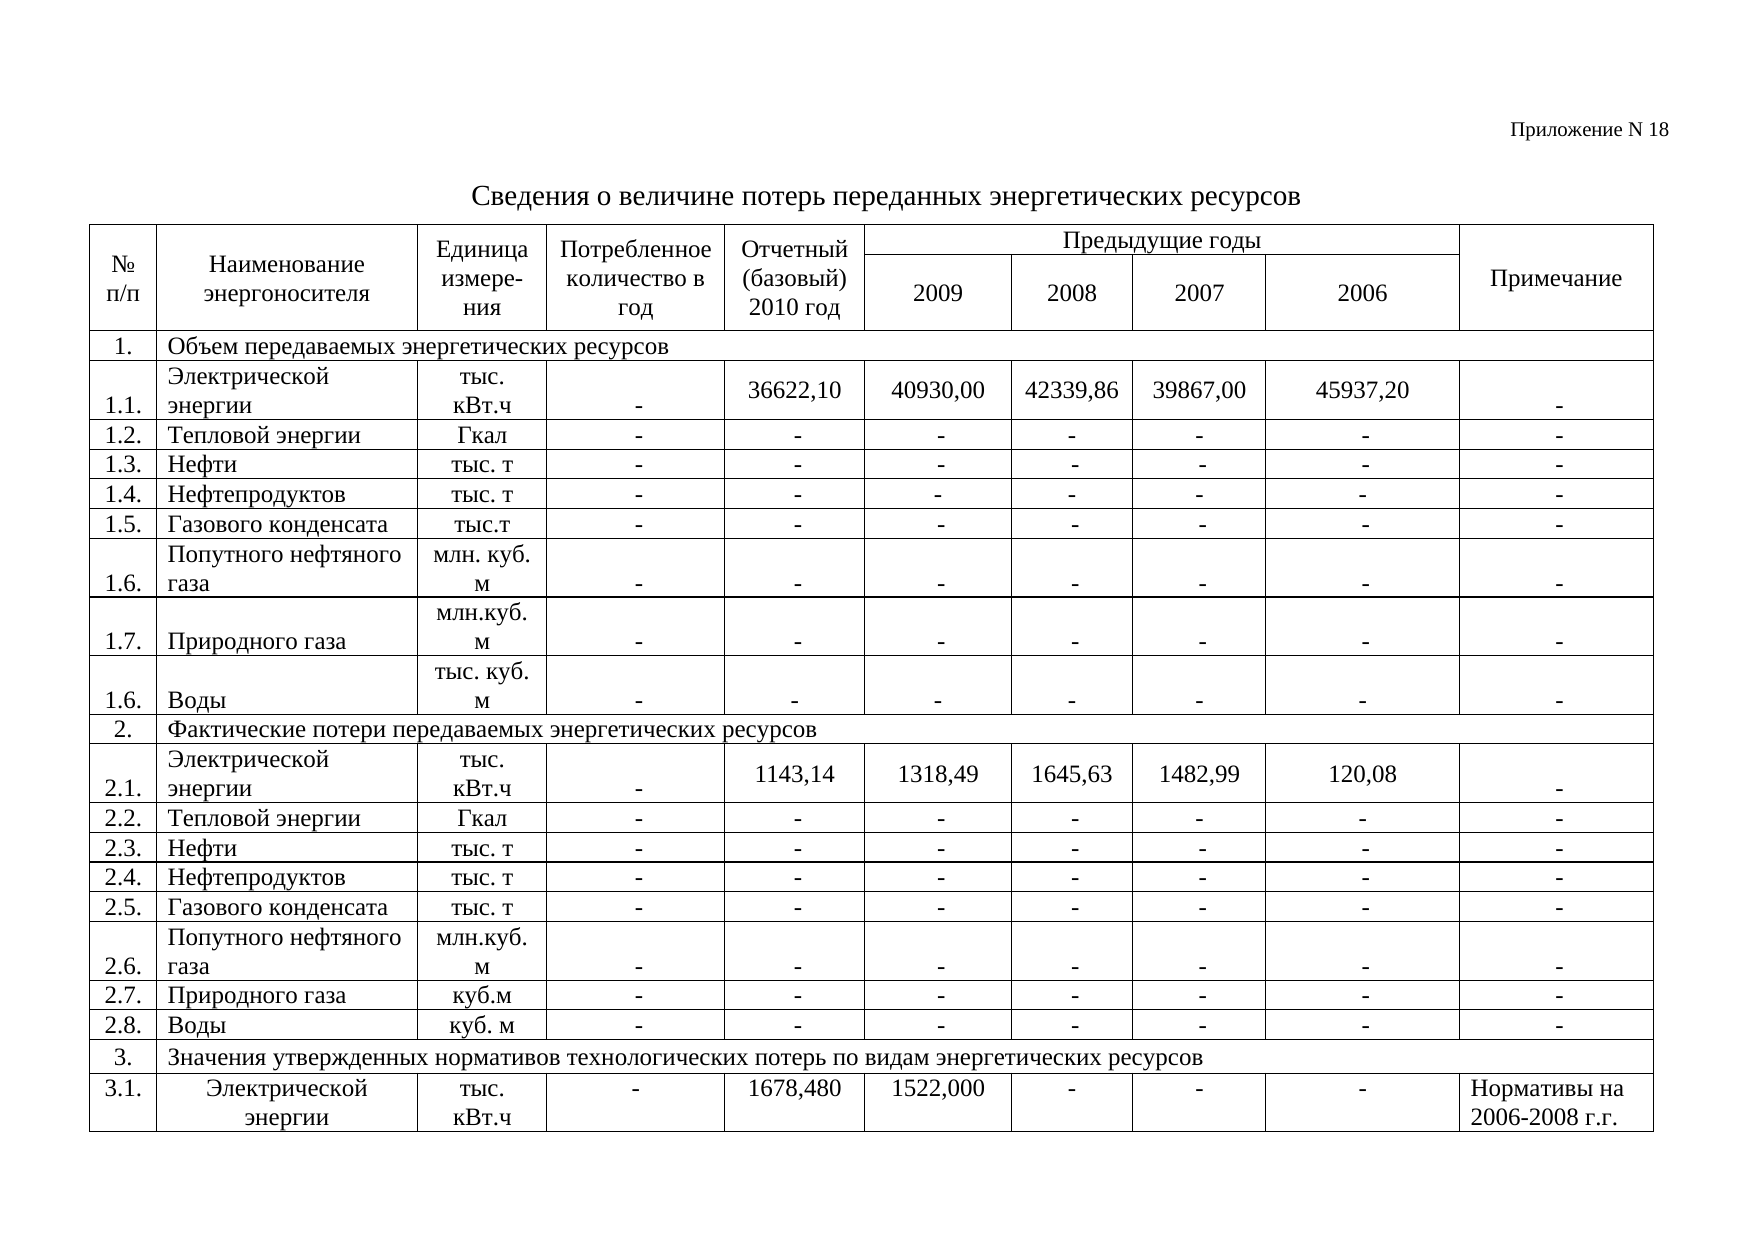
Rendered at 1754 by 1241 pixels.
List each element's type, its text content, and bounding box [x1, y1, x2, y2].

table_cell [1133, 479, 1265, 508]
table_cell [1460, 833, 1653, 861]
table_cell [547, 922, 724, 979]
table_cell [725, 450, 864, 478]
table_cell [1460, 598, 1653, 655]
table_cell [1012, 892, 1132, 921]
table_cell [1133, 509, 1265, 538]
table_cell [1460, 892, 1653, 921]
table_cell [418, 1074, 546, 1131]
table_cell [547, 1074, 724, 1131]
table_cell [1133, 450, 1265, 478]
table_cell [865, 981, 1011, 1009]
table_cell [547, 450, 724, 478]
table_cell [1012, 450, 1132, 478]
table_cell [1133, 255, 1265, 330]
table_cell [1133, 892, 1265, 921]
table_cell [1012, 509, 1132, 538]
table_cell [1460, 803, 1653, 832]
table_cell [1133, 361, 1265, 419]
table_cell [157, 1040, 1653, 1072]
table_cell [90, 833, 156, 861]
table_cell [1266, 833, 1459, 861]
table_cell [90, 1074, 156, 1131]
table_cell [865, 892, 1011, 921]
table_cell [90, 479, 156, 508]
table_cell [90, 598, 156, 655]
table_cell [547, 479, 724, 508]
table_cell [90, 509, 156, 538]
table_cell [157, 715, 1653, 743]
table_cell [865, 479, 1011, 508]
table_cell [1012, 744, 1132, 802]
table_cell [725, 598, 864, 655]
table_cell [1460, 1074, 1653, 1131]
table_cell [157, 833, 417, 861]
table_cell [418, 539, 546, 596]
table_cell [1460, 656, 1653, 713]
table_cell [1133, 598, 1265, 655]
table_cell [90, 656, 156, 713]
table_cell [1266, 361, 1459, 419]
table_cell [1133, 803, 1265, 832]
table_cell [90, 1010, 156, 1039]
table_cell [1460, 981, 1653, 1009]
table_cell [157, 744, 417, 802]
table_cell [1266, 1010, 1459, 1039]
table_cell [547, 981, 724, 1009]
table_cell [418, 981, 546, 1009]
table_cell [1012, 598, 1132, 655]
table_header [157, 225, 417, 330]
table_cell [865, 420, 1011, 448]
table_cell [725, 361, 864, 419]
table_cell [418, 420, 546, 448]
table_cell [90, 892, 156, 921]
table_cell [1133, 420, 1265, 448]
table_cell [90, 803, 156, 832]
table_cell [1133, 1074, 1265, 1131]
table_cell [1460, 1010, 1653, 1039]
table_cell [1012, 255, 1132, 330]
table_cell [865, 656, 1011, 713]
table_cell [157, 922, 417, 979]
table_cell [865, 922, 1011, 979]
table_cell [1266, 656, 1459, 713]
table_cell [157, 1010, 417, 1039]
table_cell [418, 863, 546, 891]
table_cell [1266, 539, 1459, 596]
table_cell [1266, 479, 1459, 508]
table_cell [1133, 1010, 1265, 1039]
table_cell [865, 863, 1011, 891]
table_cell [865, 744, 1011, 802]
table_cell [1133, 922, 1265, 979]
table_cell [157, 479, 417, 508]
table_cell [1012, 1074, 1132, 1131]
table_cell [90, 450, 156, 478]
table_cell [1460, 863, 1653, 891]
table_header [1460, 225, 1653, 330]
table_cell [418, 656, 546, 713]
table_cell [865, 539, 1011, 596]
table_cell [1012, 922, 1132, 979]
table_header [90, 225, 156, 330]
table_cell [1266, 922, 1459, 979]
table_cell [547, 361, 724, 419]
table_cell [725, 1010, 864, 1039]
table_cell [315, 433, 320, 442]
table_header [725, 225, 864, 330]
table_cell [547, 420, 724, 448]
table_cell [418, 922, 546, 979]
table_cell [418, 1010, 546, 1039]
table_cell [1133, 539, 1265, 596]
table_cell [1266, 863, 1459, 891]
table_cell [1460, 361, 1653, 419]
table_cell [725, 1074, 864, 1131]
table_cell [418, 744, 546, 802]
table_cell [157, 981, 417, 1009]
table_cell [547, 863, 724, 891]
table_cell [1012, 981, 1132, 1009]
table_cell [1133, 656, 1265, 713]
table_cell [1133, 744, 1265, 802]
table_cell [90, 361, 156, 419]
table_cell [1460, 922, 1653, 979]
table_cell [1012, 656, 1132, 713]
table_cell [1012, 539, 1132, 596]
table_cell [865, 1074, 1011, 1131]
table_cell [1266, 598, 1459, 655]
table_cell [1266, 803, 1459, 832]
text Сведения о величине потерь переданных энергетических ресурсов [74, 178, 1669, 212]
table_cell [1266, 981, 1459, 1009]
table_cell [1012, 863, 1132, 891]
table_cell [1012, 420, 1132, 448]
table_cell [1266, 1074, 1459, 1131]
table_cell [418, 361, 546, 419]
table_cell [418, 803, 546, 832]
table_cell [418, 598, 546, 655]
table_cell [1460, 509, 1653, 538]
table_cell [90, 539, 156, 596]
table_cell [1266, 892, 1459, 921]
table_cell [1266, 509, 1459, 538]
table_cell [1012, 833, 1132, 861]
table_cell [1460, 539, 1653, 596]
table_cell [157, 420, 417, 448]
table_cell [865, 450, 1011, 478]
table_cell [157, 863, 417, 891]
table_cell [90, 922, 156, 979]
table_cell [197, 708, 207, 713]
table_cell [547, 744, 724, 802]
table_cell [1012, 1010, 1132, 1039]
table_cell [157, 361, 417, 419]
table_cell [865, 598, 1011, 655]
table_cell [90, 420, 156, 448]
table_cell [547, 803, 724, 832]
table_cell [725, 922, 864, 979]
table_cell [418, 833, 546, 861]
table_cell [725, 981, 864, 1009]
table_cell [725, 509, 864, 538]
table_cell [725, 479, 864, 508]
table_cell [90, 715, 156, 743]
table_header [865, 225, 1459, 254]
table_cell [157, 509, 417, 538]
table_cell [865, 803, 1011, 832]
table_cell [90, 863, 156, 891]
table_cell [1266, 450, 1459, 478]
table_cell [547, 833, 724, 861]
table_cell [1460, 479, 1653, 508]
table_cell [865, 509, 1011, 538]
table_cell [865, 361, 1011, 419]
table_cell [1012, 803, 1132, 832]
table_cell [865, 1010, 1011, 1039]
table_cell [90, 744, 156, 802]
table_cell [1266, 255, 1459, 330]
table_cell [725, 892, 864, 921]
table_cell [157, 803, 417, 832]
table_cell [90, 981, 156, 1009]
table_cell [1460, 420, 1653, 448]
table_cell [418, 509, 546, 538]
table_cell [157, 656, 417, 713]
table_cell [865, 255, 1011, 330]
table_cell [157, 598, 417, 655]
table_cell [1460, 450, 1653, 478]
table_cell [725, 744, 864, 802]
text Приложение N 18 [74, 117, 1669, 141]
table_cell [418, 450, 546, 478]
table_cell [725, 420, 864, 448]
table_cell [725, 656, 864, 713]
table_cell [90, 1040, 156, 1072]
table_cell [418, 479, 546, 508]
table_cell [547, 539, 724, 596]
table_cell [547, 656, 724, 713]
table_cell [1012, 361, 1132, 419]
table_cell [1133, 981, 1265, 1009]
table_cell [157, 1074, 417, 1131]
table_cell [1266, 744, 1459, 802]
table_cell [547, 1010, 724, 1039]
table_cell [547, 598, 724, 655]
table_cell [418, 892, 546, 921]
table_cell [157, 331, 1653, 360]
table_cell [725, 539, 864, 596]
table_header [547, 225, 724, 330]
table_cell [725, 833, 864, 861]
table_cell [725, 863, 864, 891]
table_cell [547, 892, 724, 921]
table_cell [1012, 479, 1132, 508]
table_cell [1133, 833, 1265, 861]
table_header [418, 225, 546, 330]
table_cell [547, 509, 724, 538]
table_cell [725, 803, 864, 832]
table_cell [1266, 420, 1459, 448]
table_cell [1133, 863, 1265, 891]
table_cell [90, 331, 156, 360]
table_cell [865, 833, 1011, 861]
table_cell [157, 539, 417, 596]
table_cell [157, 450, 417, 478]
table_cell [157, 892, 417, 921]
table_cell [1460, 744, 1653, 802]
